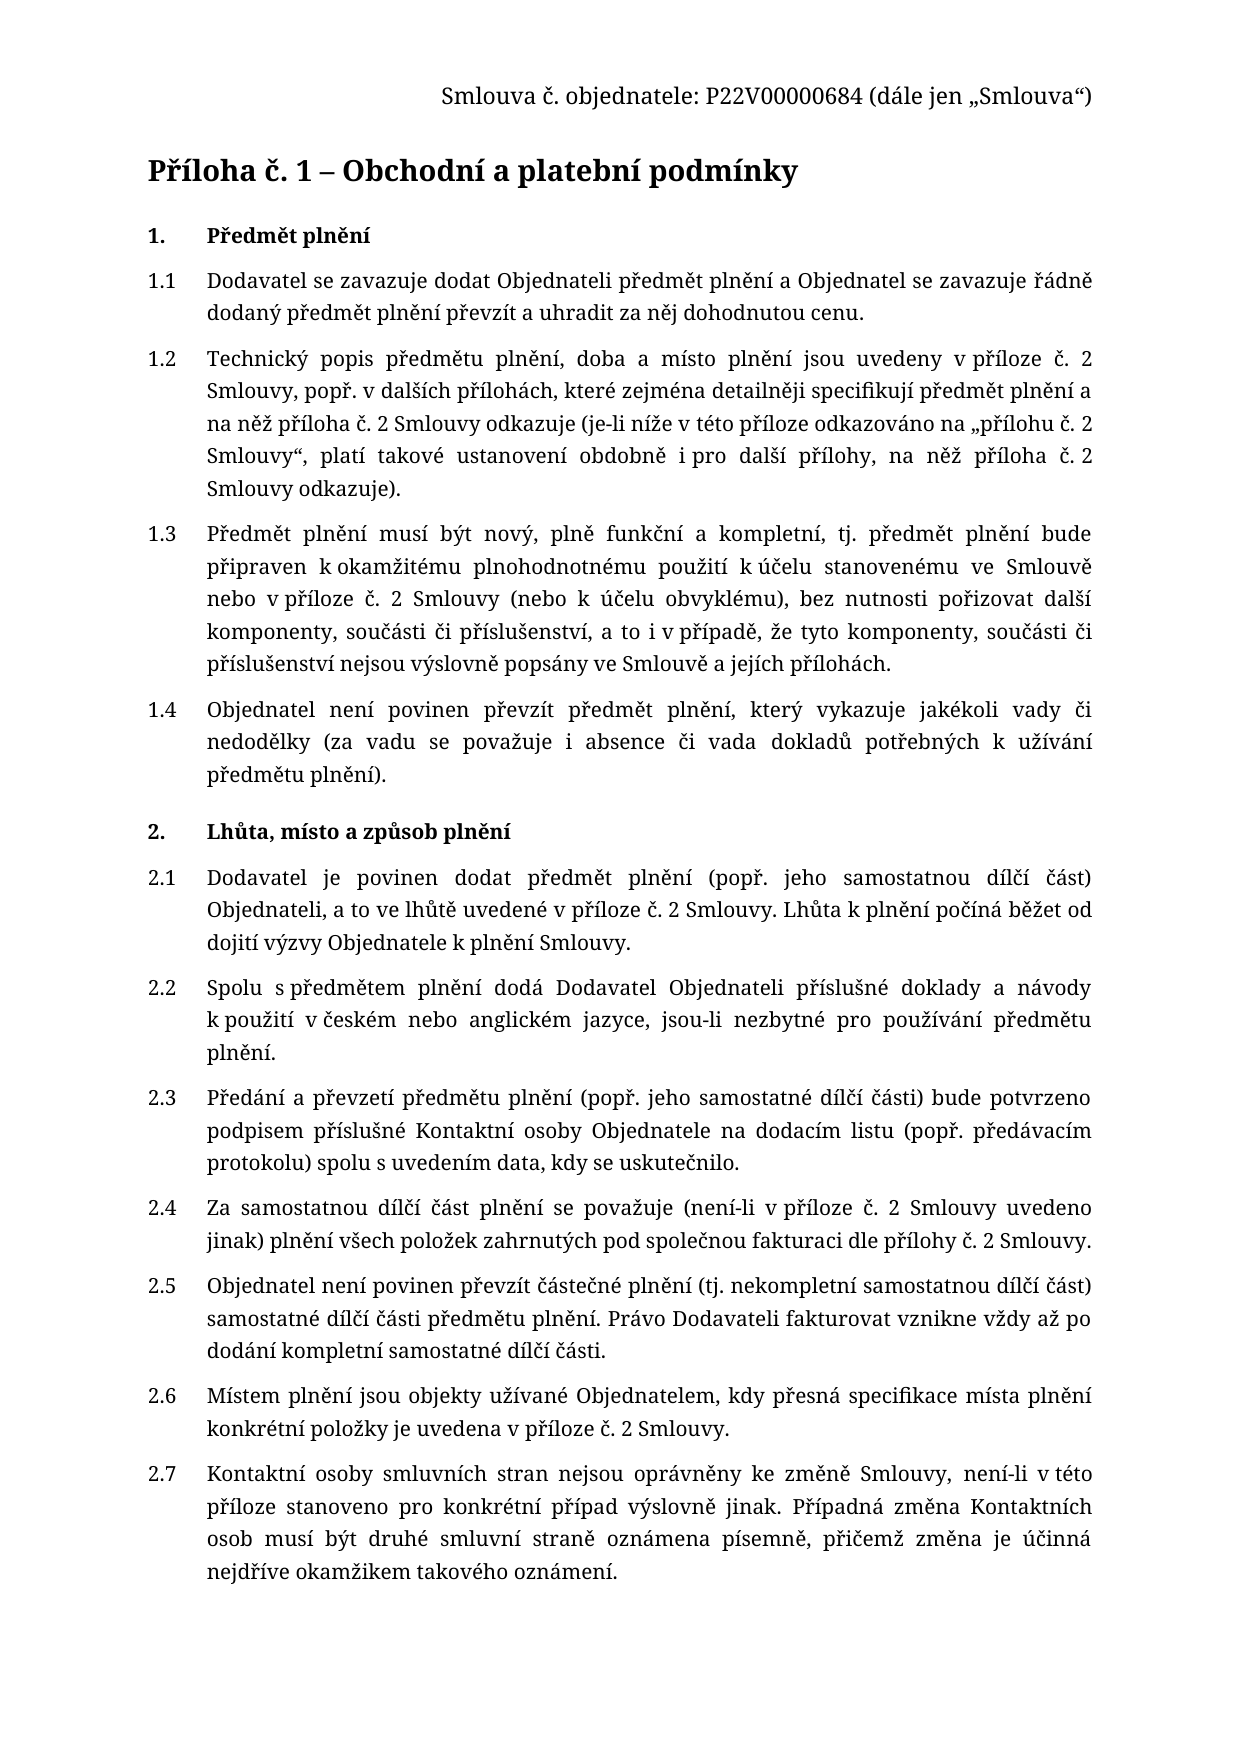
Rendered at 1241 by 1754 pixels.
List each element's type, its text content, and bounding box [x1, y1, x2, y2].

list Lhůta, místo a způsob plnění [148, 817, 1093, 846]
list Místem plnění jsou objekty užívané Objednatelem, kdy přesná specifikace místa plnění konkrétní položky je uvedena v příloze č. 2 Smlouvy. [148, 1382, 1093, 1443]
list Předání a převzetí předmětu plnění (popř. jeho samostatné dílčí části) bude potvrzeno podpisem příslušné Kontaktní osoby Objednatele na dodacím listu (popř. předávacím protokolu) spolu s uvedením data, kdy se uskutečnilo. [148, 1083, 1093, 1177]
list Technický popis předmětu plnění, doba a místo plnění jsou uvedeny v příloze č. 2 Smlouvy, popř. v dalších přílohách, které zejména detailněji specifikují předmět plnění a na něž příloha č. 2 Smlouvy odkazuje (je-li níže v této příloze odkazováno na „přílohu č. 2 Smlouvy“, platí takové ustanovení obdobně i pro další přílohy, na něž příloha č. 2 Smlouvy odkazuje). [148, 344, 1093, 502]
list Objednatel není povinen převzít předmět plnění, který vykazuje jakékoli vady či nedodělky (za vadu se považuje i absence či vada dokladů potřebných k užívání předmětu plnění). [148, 695, 1093, 788]
list Dodavatel je povinen dodat předmět plnění (popř. jeho samostatnou dílčí část) Objednateli, a to ve lhůtě uvedené v příloze č. 2 Smlouvy. Lhůta k plnění počíná běžet od dojití výzvy Objednatele k plnění Smlouvy. [148, 863, 1093, 956]
list Objednatel není povinen převzít částečné plnění (tj. nekompletní samostatnou dílčí část) samostatné dílčí části předmětu plnění. Právo Dodavateli fakturovat vznikne vždy až po dodání kompletní samostatné dílčí části. [148, 1271, 1093, 1365]
list Předmět plnění musí být nový, plně funkční a kompletní, tj. předmět plnění bude připraven k okamžitému plnohodnotnému použití k účelu stanovenému ve Smlouvě nebo v příloze č. 2 Smlouvy (nebo k účelu obvyklému), bez nutnosti pořizovat další komponenty, součásti či příslušenství, a to i v případě, že tyto komponenty, součásti či příslušenství nejsou výslovně popsány ve Smlouvě a jejích přílohách. [148, 519, 1093, 678]
list Spolu s předmětem plnění dodá Dodavatel Objednateli příslušné doklady a návody k použití v českém nebo anglickém jazyce, jsou-li nezbytné pro používání předmětu plnění. [148, 973, 1093, 1067]
list Kontaktní osoby smluvních stran nejsou oprávněny ke změně Smlouvy, není-li v této příloze stanoveno pro konkrétní případ výslovně jinak. Případná změna Kontaktních osob musí být druhé smluvní straně oznámena písemně, přičemž změna je účinná nejdříve okamžikem takového oznámení. [148, 1459, 1093, 1586]
text Příloha č. 1 – Obchodní a platební podmínky [148, 150, 1093, 190]
list Za samostatnou dílčí část plnění se považuje (není-li v příloze č. 2 Smlouvy uvedeno jinak) plnění všech položek zahrnutých pod společnou fakturaci dle přílohy č. 2 Smlouvy. [148, 1193, 1093, 1254]
list Dodavatel se zavazuje dodat Objednateli předmět plnění a Objednatel se zavazuje řádně dodaný předmět plnění převzít a uhradit za něj dohodnutou cenu. [148, 266, 1093, 327]
list Předmět plnění [148, 221, 1093, 249]
